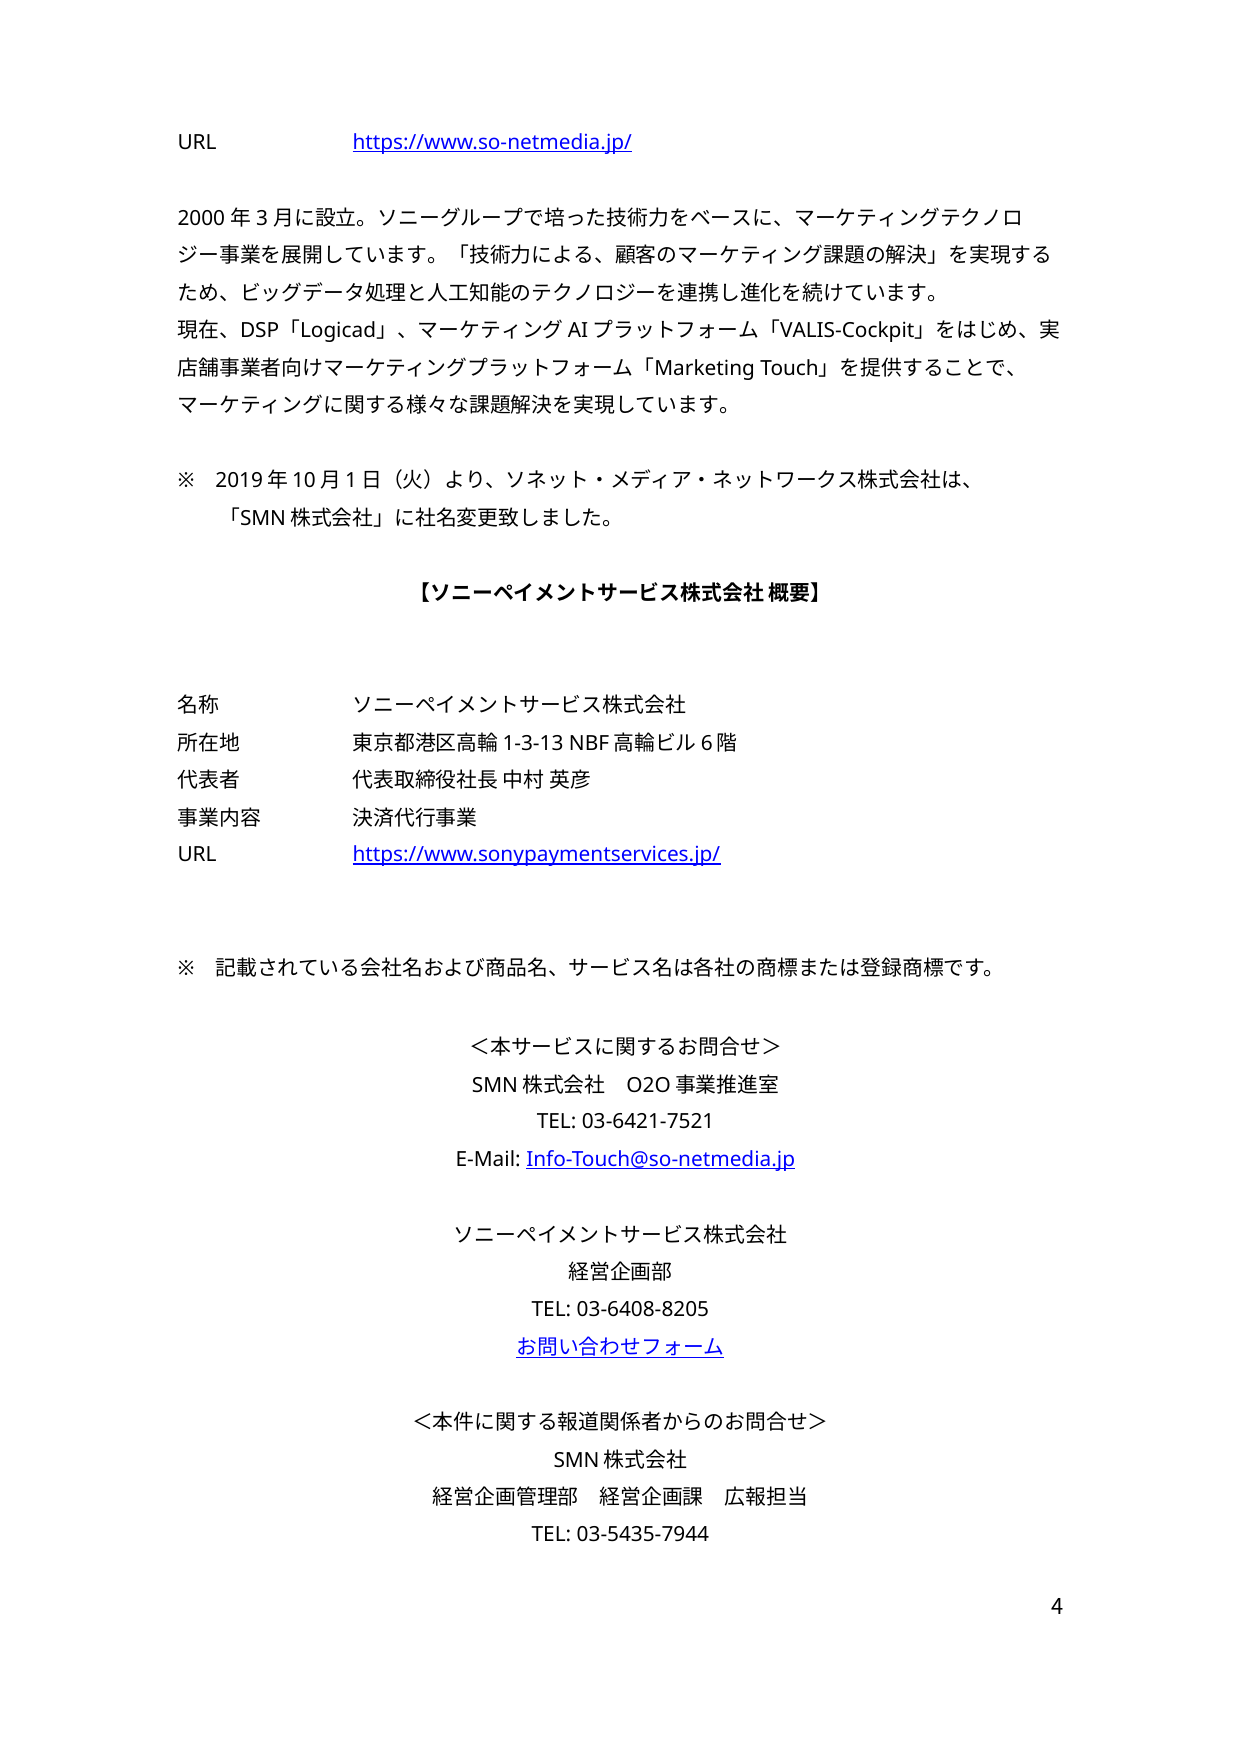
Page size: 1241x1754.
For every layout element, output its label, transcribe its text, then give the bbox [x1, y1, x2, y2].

text SMN株式会社 [177, 1439, 1063, 1477]
text 所在地 東京都港区高輪1-3-13 NBF高輪ビル6階 [177, 722, 1063, 760]
text 代表者 代表取締役社長 中村 英彦 [177, 760, 1063, 797]
text E-Mail: Info-Touch@so-netmedia.jp [177, 1139, 1063, 1177]
text ＜本件に関する報道関係者からのお問合せ＞ [177, 1402, 1063, 1439]
text ＜本サービスに関するお問合せ＞ [177, 1027, 1063, 1064]
text ソニーペイメントサービス株式会社 [177, 1214, 1063, 1252]
text お問い合わせフォーム [177, 1327, 1063, 1364]
text 現在、DSP「Logicad」、マーケティングAIプラットフォーム「VALIS-Cockpit」をはじめ、実店舗事業者向けマーケティングプラットフォーム「Marketing Touch」を提供することで、マーケティングに関する様々な課題解決を実現しています。 [177, 310, 1063, 422]
text URL https://www.sonypaymentservices.jp/ [177, 835, 1063, 872]
text TEL: 03-5435-7944 [177, 1514, 1063, 1552]
text 「SMN株式会社」に社名変更致しました。 [177, 497, 1063, 535]
text URL https://www.so-netmedia.jp/ [177, 122, 1063, 160]
text ※ 記載されている会社名および商品名、サービス名は各社の商標または登録商標です。 [177, 947, 1063, 985]
text ※ 2019年10月1日（火）より、ソネット・メディア・ネットワークス株式会社は、 [177, 460, 1063, 497]
text 2000 年 3 月に設立。ソニーグループで培った技術力をベースに、マーケティングテクノロジー事業を展開しています。「技術力による、顧客のマーケティング課題の解決」を実現するため、ビッグデータ処理と人工知能のテクノロジーを連携し進化を続けています。 [177, 197, 1063, 310]
text 事業内容 決済代行事業 [177, 797, 1063, 835]
text SMN株式会社 O2O事業推進室 [177, 1064, 1063, 1102]
text TEL: 03-6421-7521 [177, 1102, 1063, 1139]
text TEL: 03-6408-8205 [177, 1289, 1063, 1327]
text 名称 ソニーペイメントサービス株式会社 [177, 685, 1063, 722]
text 経営企画管理部 経営企画課 広報担当 [177, 1477, 1063, 1514]
text 【ソニーペイメントサービス株式会社 概要】 [177, 572, 1063, 610]
text 経営企画部 [177, 1252, 1063, 1289]
